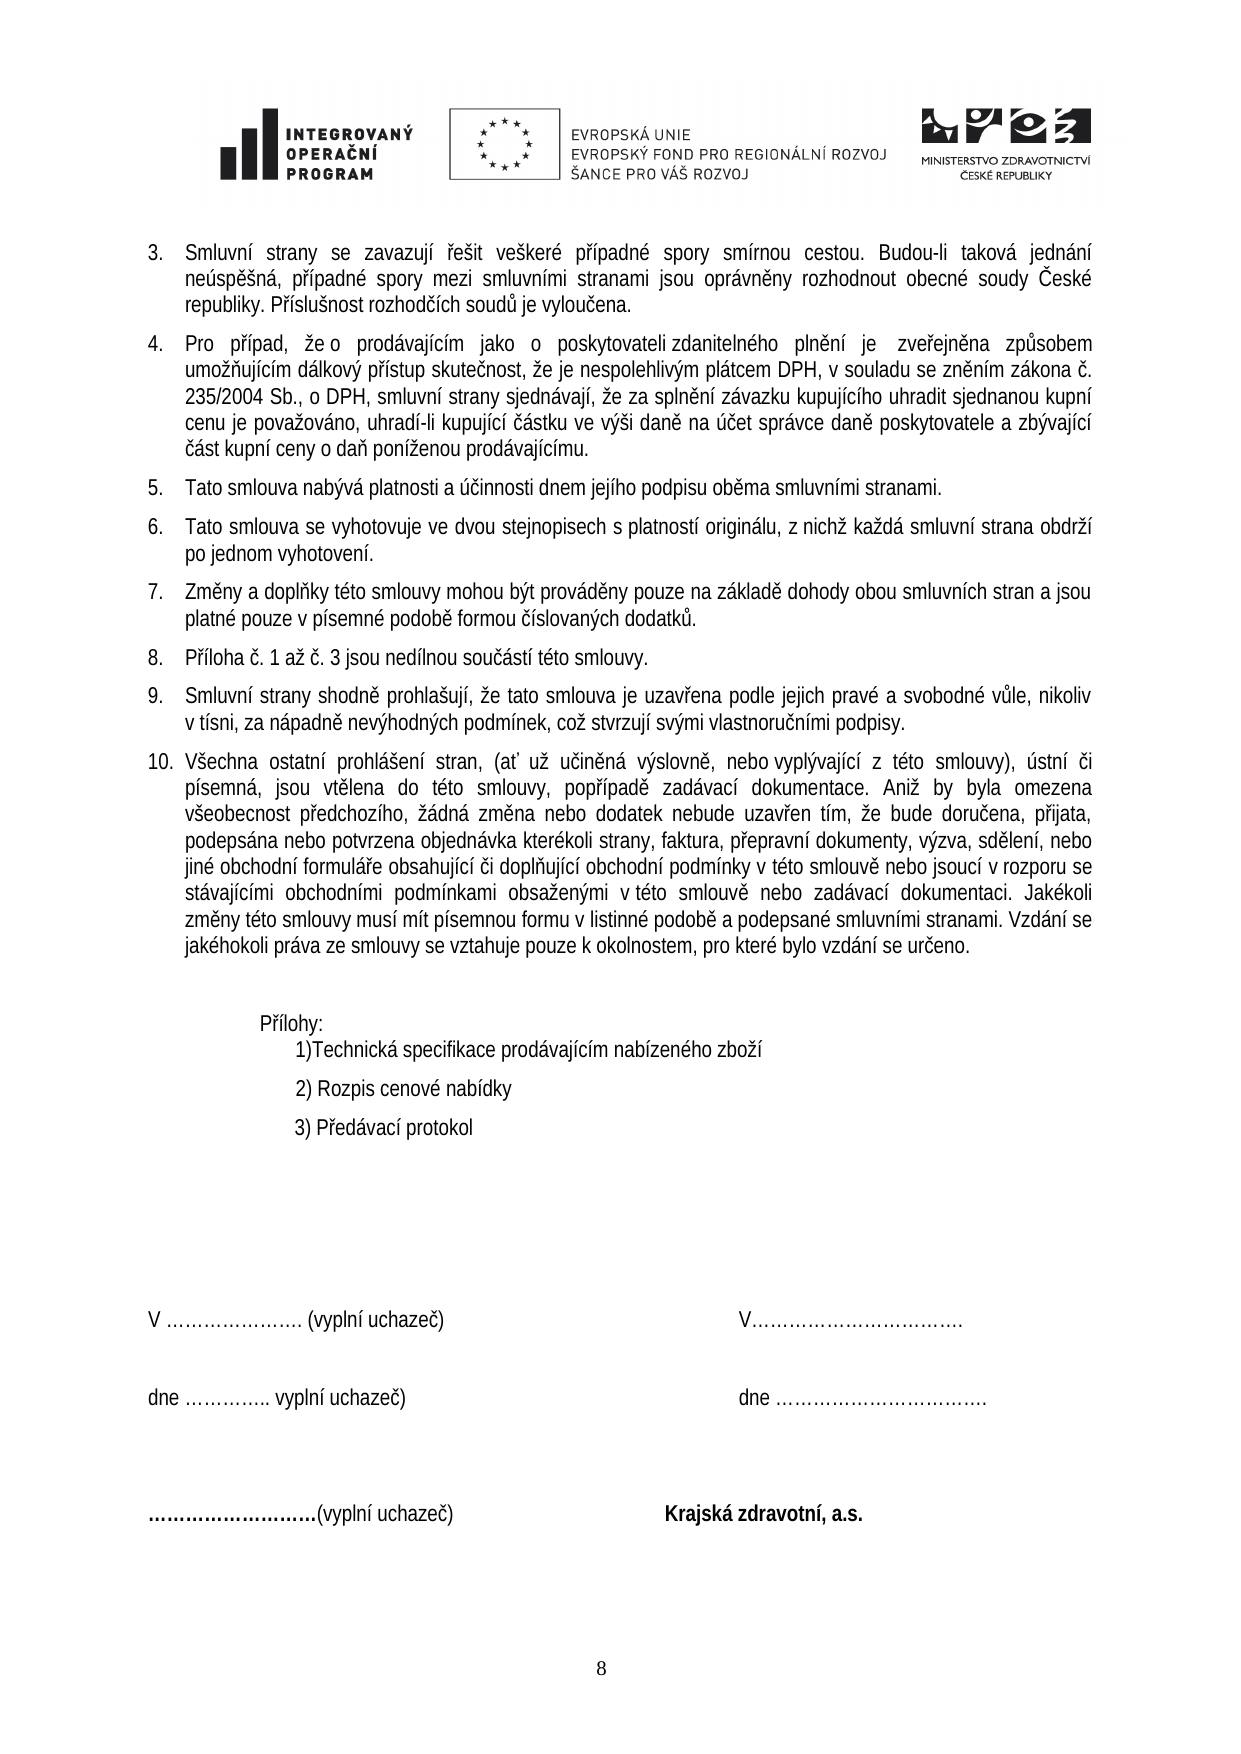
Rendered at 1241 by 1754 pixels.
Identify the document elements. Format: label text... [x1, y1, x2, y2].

list Pro případ, že o prodávajícím jako o poskytovateli zdanitelného plnění je zveřejněna způsobem umožňujícím dálkový přístup skutečnost, že je nespolehlivým plátcem DPH, v souladu se zněním zákona č. 235/2004 Sb., o DPH, smluvní strany sjednávají, že za splnění závazku kupujícího uhradit sjednanou kupní cenu je považováno, uhradí-li kupující částku ve výši daně na účet správce daně poskytovatele a zbývající část kupní ceny o daň poníženou prodávajícímu. [148, 330, 1093, 462]
picture [184, 73, 1127, 215]
list Všechna ostatní prohlášení stran, (ať už učiněná výslovně, nebo vyplývající z této smlouvy), ústní či písemná, jsou vtělena do této smlouvy, popřípadě zadávací dokumentace. Aniž by byla omezena všeobecnost předchozího, žádná změna nebo dodatek nebude uzavřen tím, že bude doručena, přijata, podepsána nebo potvrzena objednávka kterékoli strany, faktura, přepravní dokumenty, výzva, sdělení, nebo jiné obchodní formuláře obsahující či doplňující obchodní podmínky v této smlouvě nebo jsoucí v rozporu se stávajícími obchodními podmínkami obsaženými v této smlouvě nebo zadávací dokumentaci. Jakékoli změny této smlouvy musí mít písemnou formu v listinné podobě a podepsané smluvními stranami. Vzdání se jakéhokoli práva ze smlouvy se vztahuje pouze k okolnostem, pro které bylo vzdání se určeno. [148, 748, 1093, 958]
text 3) Předávací protokol [185, 1114, 1093, 1140]
list Příloha č. 1 až č. 3 jsou nedílnou součástí této smlouvy. [148, 643, 1093, 670]
list Tato smlouva se vyhotovuje ve dvou stejnopisech s platností originálu, z nichž každá smluvní strana obdrží po jednom vyhotovení. [148, 513, 1093, 566]
list Tato smlouva nabývá platnosti a účinnosti dnem jejího podpisu oběma smluvními stranami. [148, 474, 1093, 501]
text V …………………. (vyplní uchazeč) V……………………………. [148, 1306, 1093, 1332]
text 1)Technická specifikace prodávajícím nabízeného zboží [221, 1036, 1093, 1062]
list Změny a doplňky této smlouvy mohou být prováděny pouze na základě dohody obou smluvních stran a jsou platné pouze v písemné podobě formou číslovaných dodatků. [148, 578, 1093, 631]
list Smluvní strany shodně prohlašují, že tato smlouva je uzavřena podle jejich pravé a svobodné vůle, nikoliv v tísni, za nápadně nevýhodných podmínek, což stvrzují svými vlastnoručními podpisy. [148, 682, 1093, 735]
text dne ………….. vyplní uchazeč) dne ……………………………. [148, 1383, 1093, 1410]
text Přílohy: [222, 1010, 1093, 1036]
list Smluvní strany se zavazují řešit veškeré případné spory smírnou cestou. Budou-li taková jednání neúspěšná, případné spory mezi smluvními stranami jsou oprávněny rozhodnout obecné soudy České republiky. Příslušnost rozhodčích soudů je vyloučena. [148, 238, 1093, 317]
text ………………………(vyplní uchazeč) Krajská zdravotní, a.s. [148, 1500, 1093, 1526]
text 2) Rozpis cenové nabídky [185, 1075, 1093, 1101]
